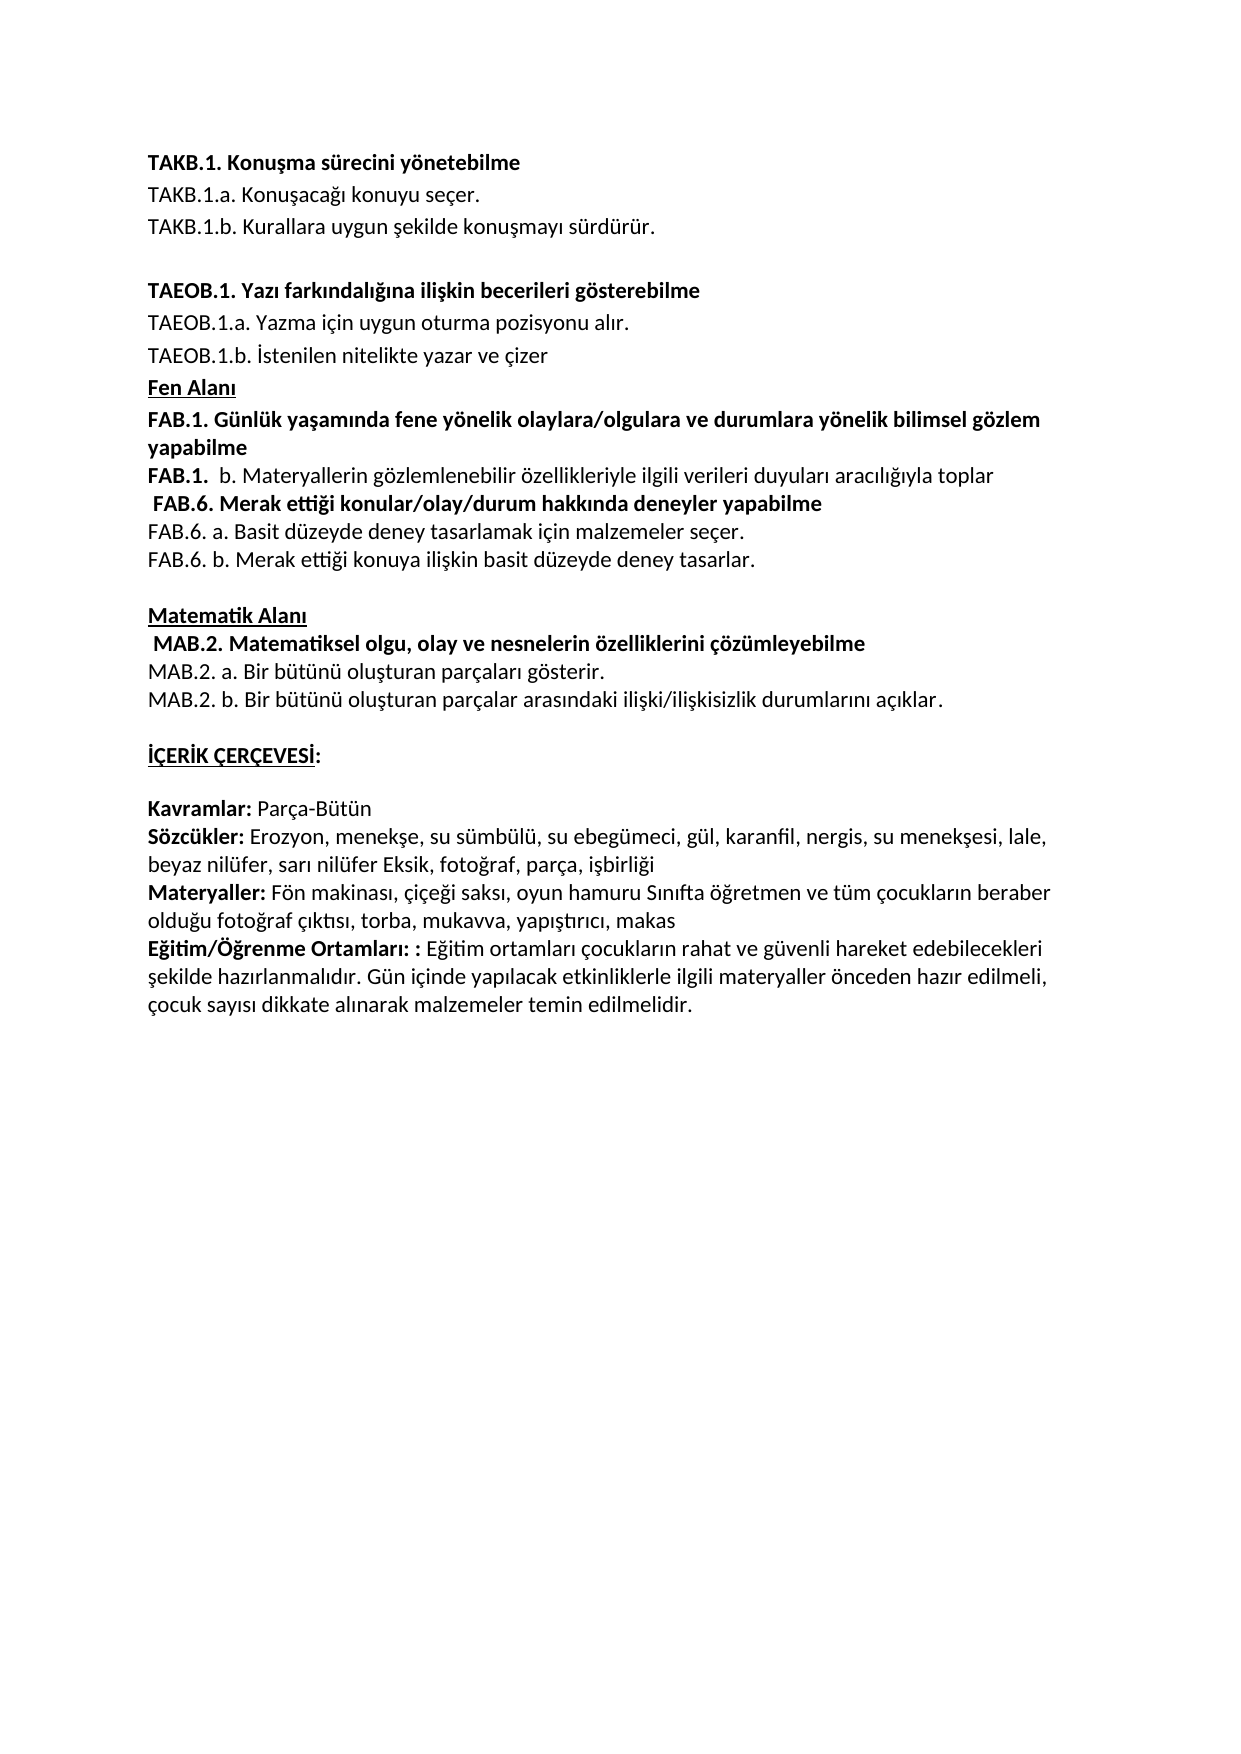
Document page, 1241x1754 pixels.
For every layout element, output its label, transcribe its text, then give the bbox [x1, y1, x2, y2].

text Eğitim/Öğrenme Ortamları: : Eğitim ortamları çocukların rahat ve güvenli hareket edebilecekleri şekilde hazırlanmalıdır. Gün içinde yapılacak etkinliklerle ilgili materyaller önceden hazır edilmeli, çocuk sayısı dikkate alınarak malzemeler temin edilmelidir. [148, 934, 1093, 1018]
text FAB.6. a. Basit düzeyde deney tasarlamak için malzemeler seçer. [148, 517, 1093, 545]
text MAB.2. a. Bir bütünü oluşturan parçaları gösterir. [148, 657, 1093, 685]
text FAB.6. Merak ettiği konular/olay/durum hakkında deneyler yapabilme [148, 489, 1093, 517]
text FAB.1. Günlük yaşamında fene yönelik olaylara/olgulara ve durumlara yönelik bilimsel gözlem yapabilme [148, 405, 1093, 461]
text MAB.2. Matematiksel olgu, olay ve nesnelerin özelliklerini çözümleyebilme [148, 629, 1093, 657]
text FAB.6. b. Merak ettiği konuya ilişkin basit düzeyde deney tasarlar. [148, 545, 1093, 573]
text FAB.1. b. Materyallerin gözlemlenebilir özellikleriyle ilgili verileri duyuları aracılığıyla toplar [148, 461, 1093, 489]
text TAEOB.1.b. İstenilen nitelikte yazar ve çizer [148, 341, 1093, 369]
text Fen Alanı [148, 373, 1093, 401]
text Materyaller: Fön makinası, çiçeği saksı, oyun hamuru Sınıfta öğretmen ve tüm çocukların beraber olduğu fotoğraf çıktısı, torba, mukavva, yapıştırıcı, makas [148, 878, 1093, 934]
text TAKB.1. Konuşma sürecini yönetebilme [148, 148, 1093, 176]
text Sözcükler: Erozyon, menekşe, su sümbülü, su ebegümeci, gül, karanfil, nergis, su menekşesi, lale, beyaz nilüfer, sarı nilüfer Eksik, fotoğraf, parça, işbirliği [148, 822, 1093, 878]
text Kavramlar: Parça-Bütün [148, 794, 1093, 822]
text TAKB.1.a. Konuşacağı konuyu seçer. [148, 180, 1093, 208]
text MAB.2. b. Bir bütünü oluşturan parçalar arasındaki ilişki/ilişkisizlik durumlarını açıklar. [148, 685, 1093, 713]
text Matematik Alanı [148, 601, 1093, 629]
text TAKB.1.b. Kurallara uygun şekilde konuşmayı sürdürür. [148, 212, 1093, 240]
text İÇERİK ÇERÇEVESİ: [148, 741, 1093, 769]
text TAEOB.1.a. Yazma için uygun oturma pozisyonu alır. [148, 308, 1093, 337]
text TAEOB.1. Yazı farkındalığına ilişkin becerileri gösterebilme [148, 276, 1093, 304]
